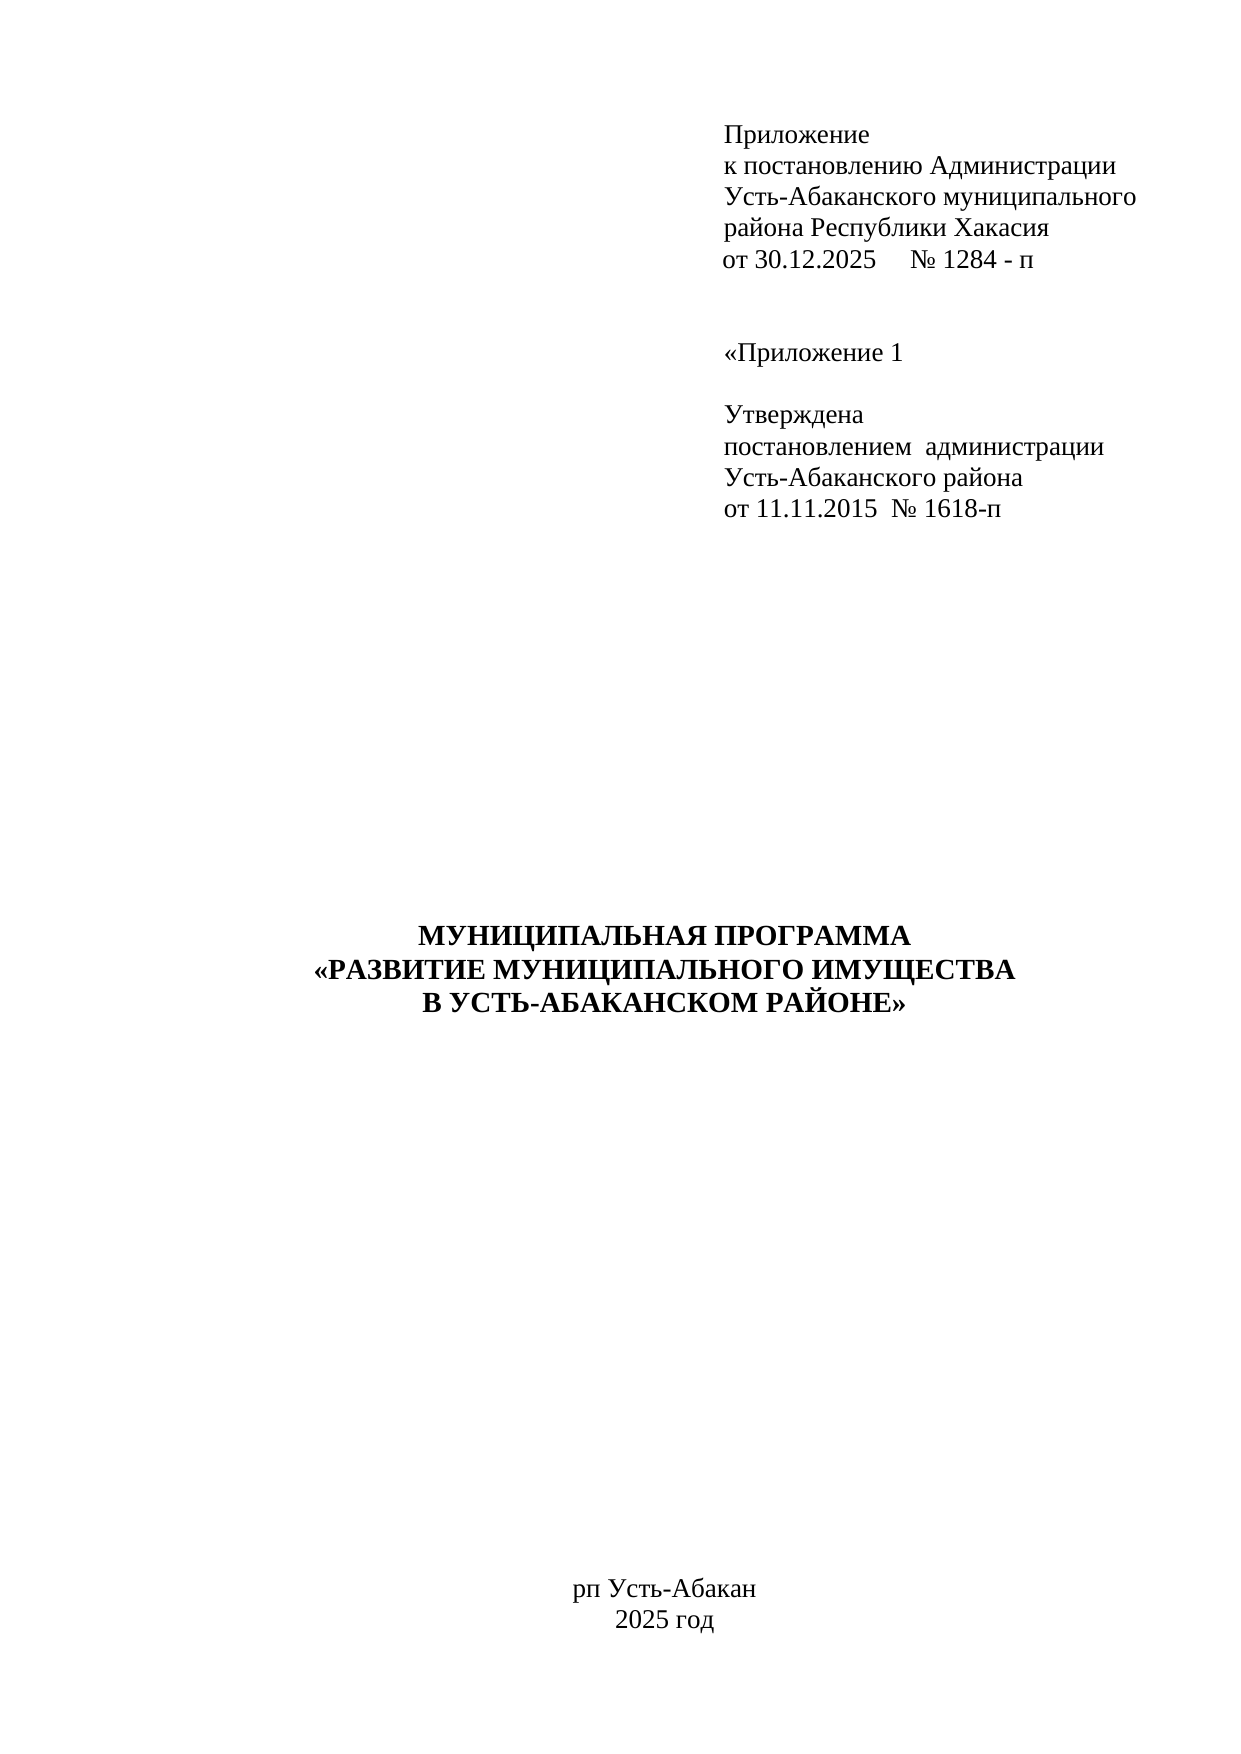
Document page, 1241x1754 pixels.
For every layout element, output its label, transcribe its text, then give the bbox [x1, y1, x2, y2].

text Утверждена [723, 398, 1152, 429]
text рп Усть-Абакан [177, 1572, 1152, 1603]
text Усть-Абаканского муниципального [723, 180, 1152, 212]
text к постановлению Администрации [723, 149, 1152, 180]
text района Республики Хакасия [723, 212, 1152, 243]
text МУНИЦИПАЛЬНАЯ ПРОГРАММА [177, 918, 1152, 952]
text постановлением администрации [723, 429, 1152, 461]
text от 30.12.2025 № 1284 - п [709, 243, 1152, 274]
text «Приложение 1 [723, 336, 1152, 367]
text Усть-Абаканского района [723, 461, 1152, 492]
text Приложение [723, 118, 1152, 149]
text 2025 год [177, 1603, 1152, 1635]
text «РАЗВИТИЕ МУНИЦИПАЛЬНОГО ИМУЩЕСТВА [177, 952, 1152, 985]
text от 11.11.2015 № 1618-п [723, 492, 1152, 523]
text В УСТЬ-АБАКАНСКОМ РАЙОНЕ» [177, 985, 1152, 1019]
